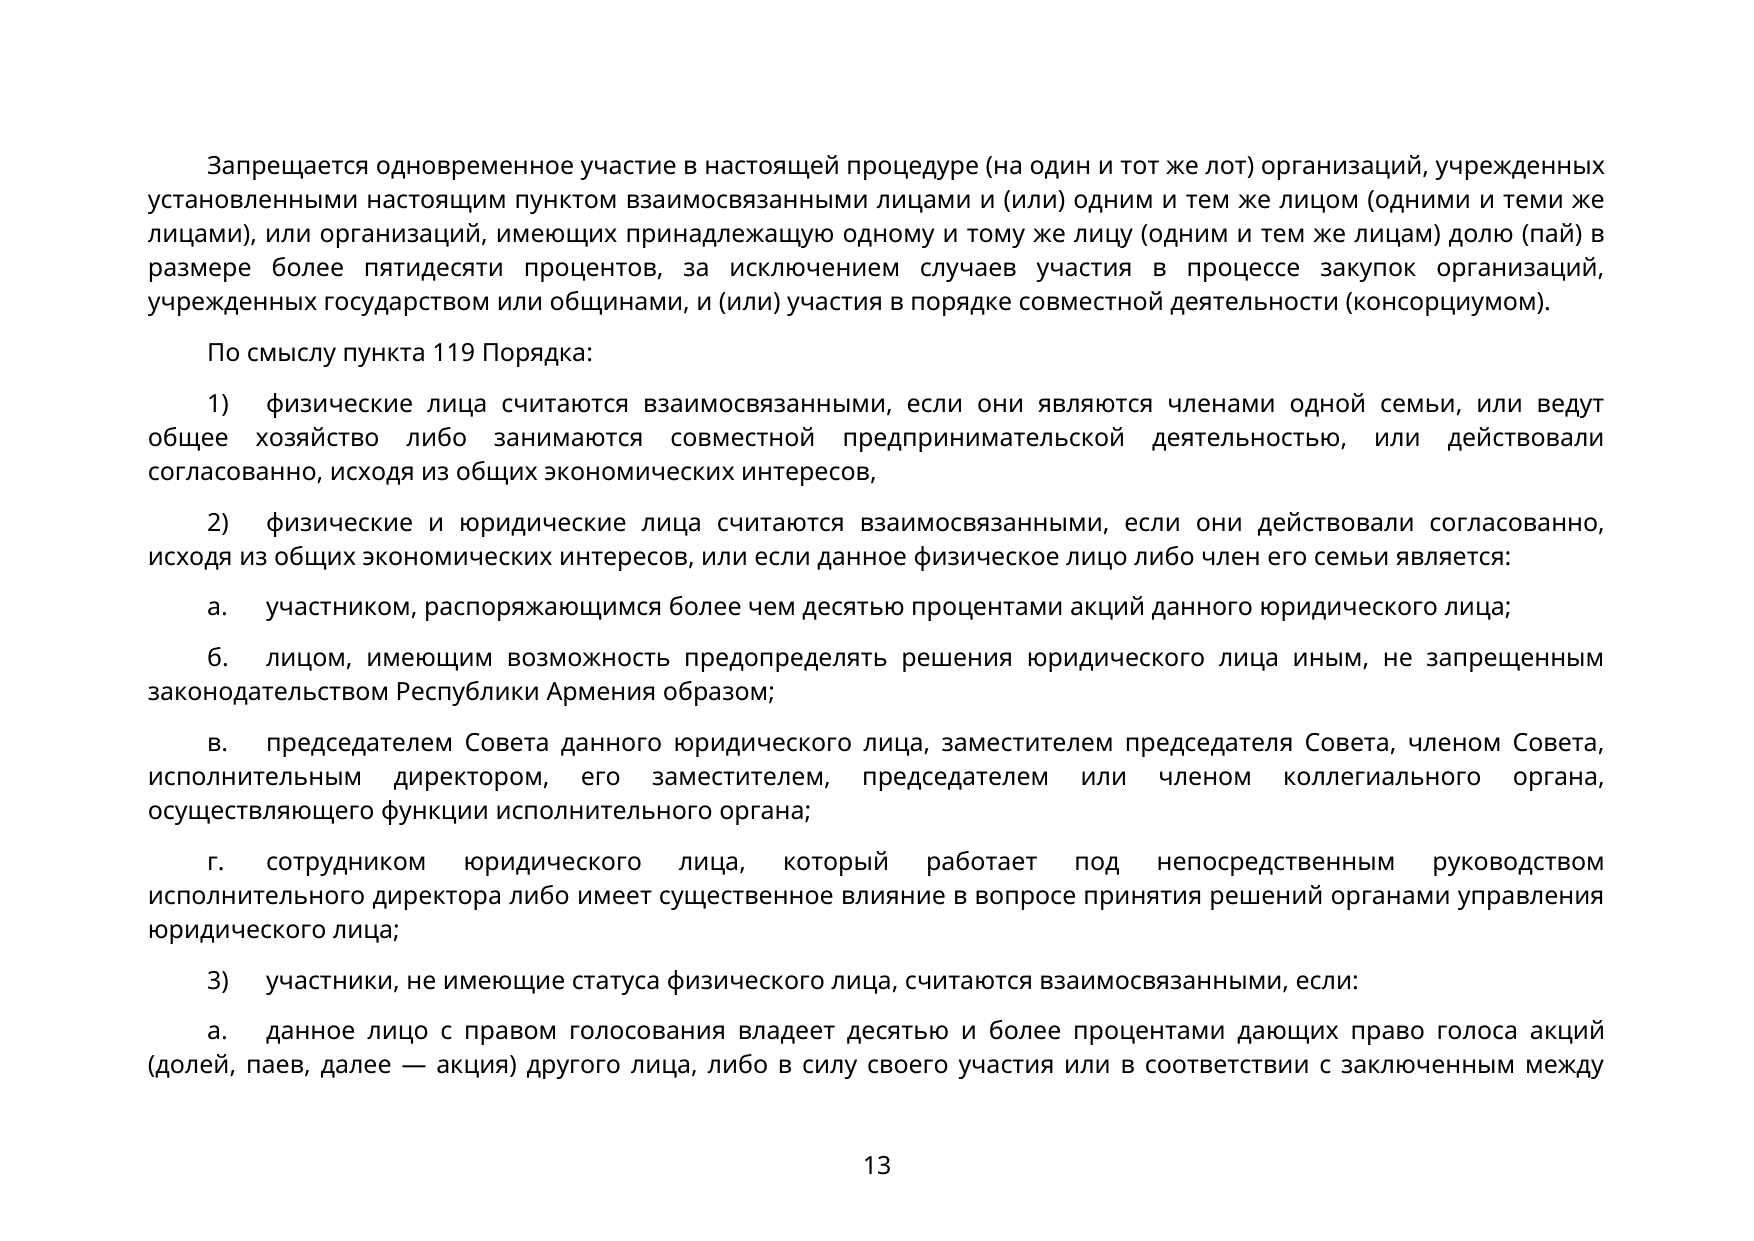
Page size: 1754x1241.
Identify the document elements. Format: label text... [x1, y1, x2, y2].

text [148, 1013, 1606, 1081]
text По смыслу пункта 119 Порядка: [148, 335, 1606, 369]
text 1) физические лица считаются взаимосвязанными, если они являются членами одной семьи, или ведут общее хозяйство либо занимаются совместной предпринимательской деятельностью, или действовали согласованно, исходя из общих экономических интересов, [148, 385, 1606, 488]
text в. председателем Совета данного юридического лица, заместителем председателя Совета, членом Совета, исполнительным директором, его заместителем, председателем или членом коллегиального органа, осуществляющего функции исполнительного органа; [148, 724, 1606, 827]
text а. участником, распоряжающимся более чем десятью процентами акций данного юридического лица; [148, 589, 1606, 623]
text б. лицом, имеющим возможность предопределять решения юридического лица иным, не запрещенным законодательством Республики Армения образом; [148, 640, 1606, 708]
text г. сотрудником юридического лица, который работает под непосредственным руководством исполнительного директора либо имеет существенное влияние в вопросе принятия решений органами управления юридического лица; [148, 843, 1606, 946]
text 2) физические и юридические лица считаются взаимосвязанными, если они действовали согласованно, исходя из общих экономических интересов, или если данное физическое лицо либо член его семьи является: [148, 504, 1606, 572]
text 3) участники, не имеющие статуса физического лица, считаются взаимосвязанными, если: [148, 962, 1606, 996]
text Запрещается одновременное участие в настоящей процедуре (на один и тот же лот) организаций, учрежденных установленными настоящим пунктом взаимосвязанными лицами и (или) одним и тем же лицом (одними и теми же лицами), или организаций, имеющих принадлежащую одному и тому же лицу (одним и тем же лицам) долю (пай) в размере более пятидесяти процентов, за исключением случаев участия в процессе закупок организаций, учрежденных государством или общинами, и (или) участия в порядке совместной деятельности (консорциумом). [148, 148, 1606, 318]
